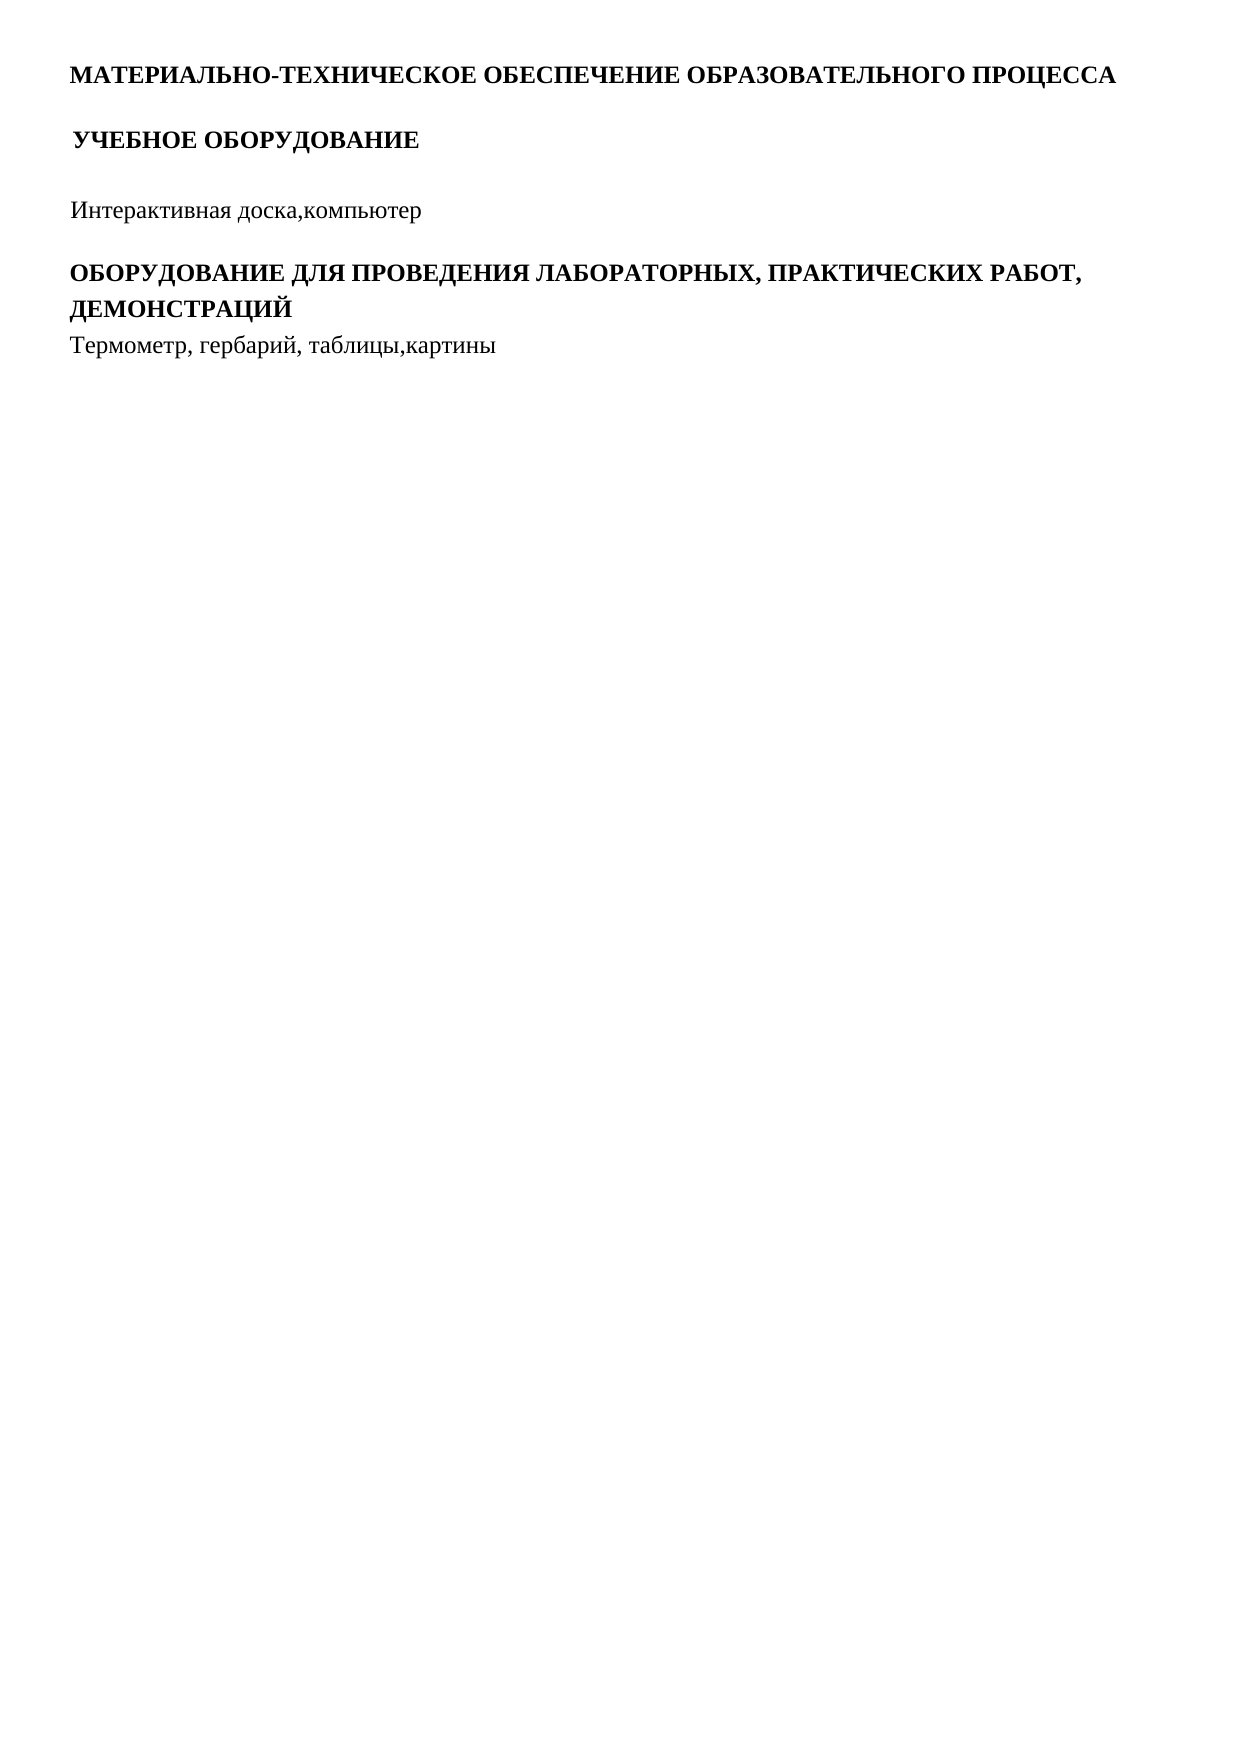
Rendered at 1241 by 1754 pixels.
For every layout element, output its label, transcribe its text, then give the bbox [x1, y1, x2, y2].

text МАТЕРИАЛЬНО-ТЕХНИЧЕСКОЕ ОБЕСПЕЧЕНИЕ ОБРАЗОВАТЕЛЬНОГО ПРОЦЕССА [69, 62, 1172, 89]
text УЧЕБНОЕ ОБОРУДОВАНИЕ Интерактивная доска,компьютер [69, 125, 422, 223]
text ОБОРУДОВАНИЕ ДЛЯ ПРОВЕДЕНИЯ ЛАБОРАТОРНЫХ, ПРАКТИЧЕСКИХ РАБОТ, ДЕМОНСТРАЦИЙ Термометр, гербарий, таблицы,картины [69, 258, 1097, 359]
